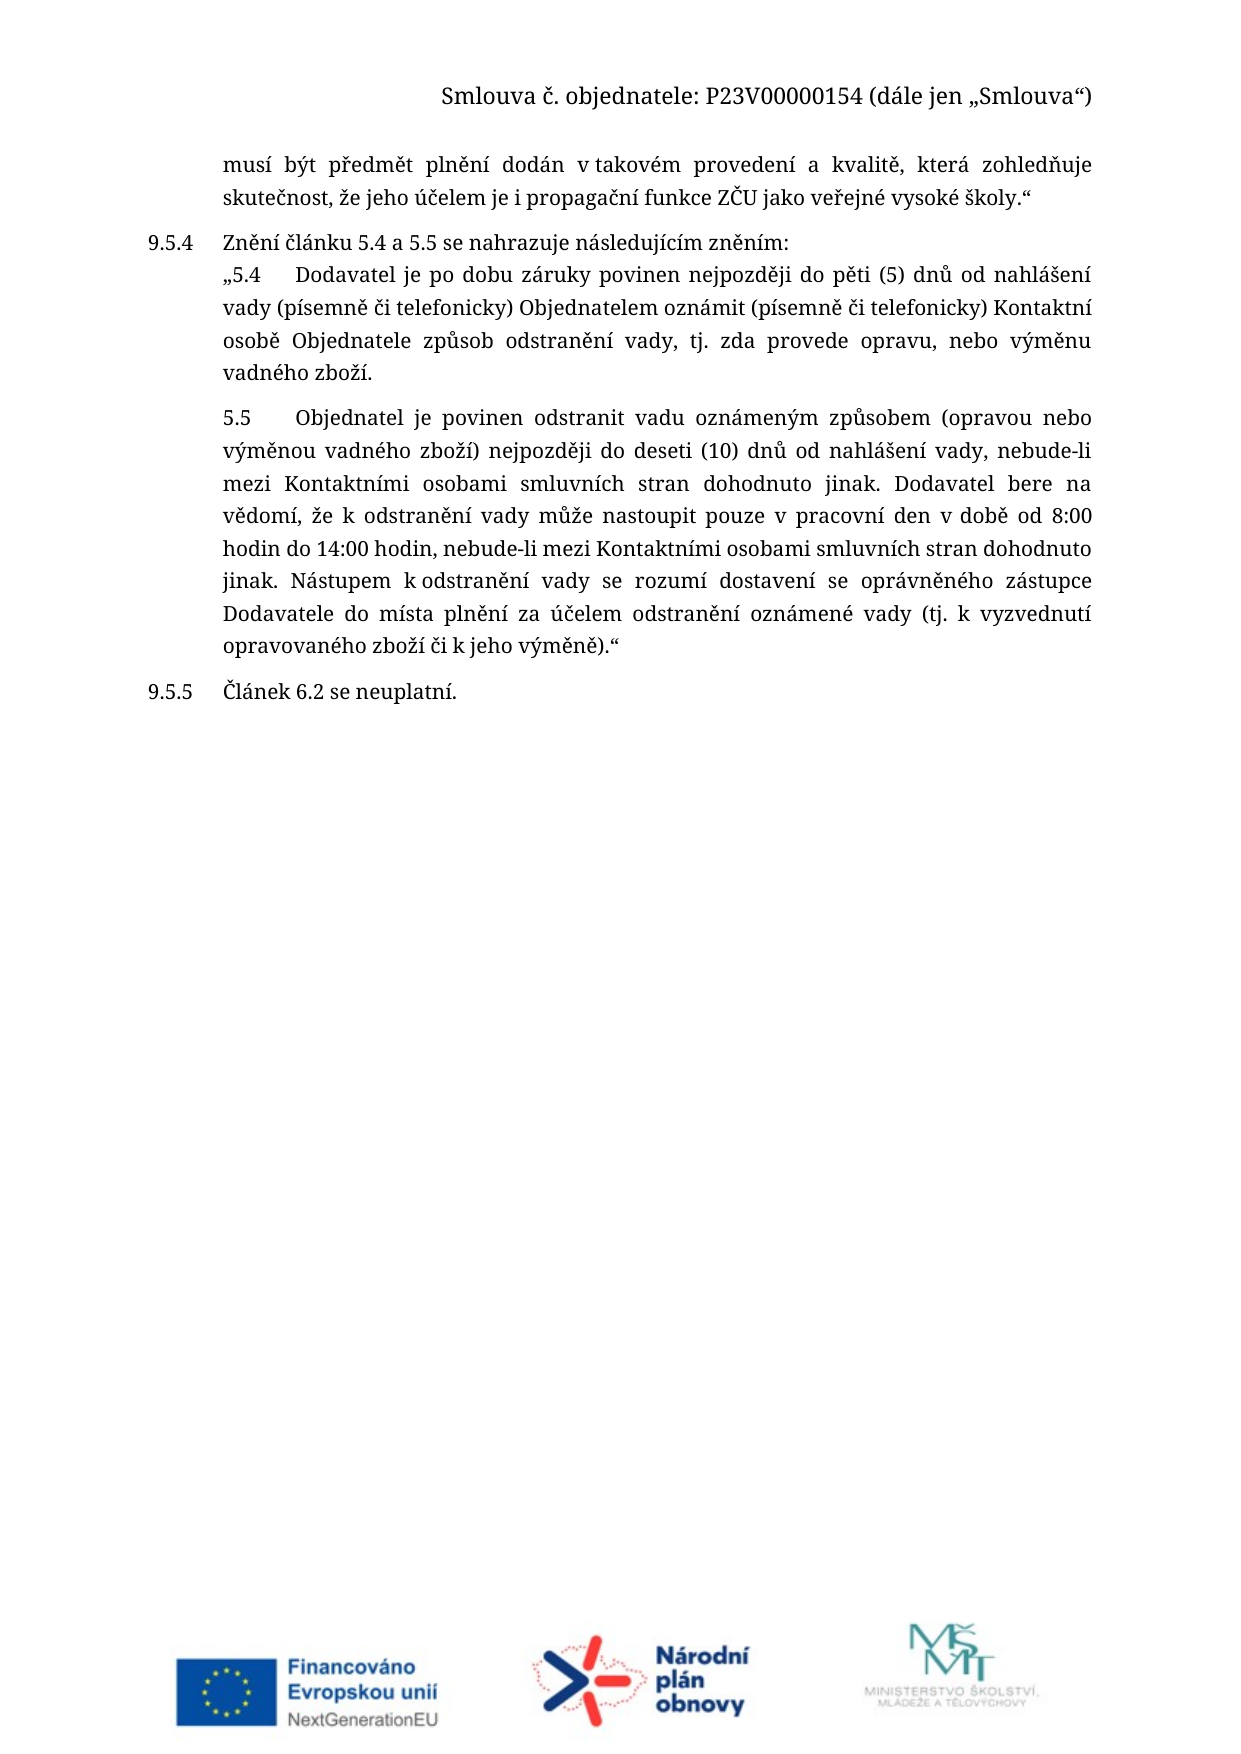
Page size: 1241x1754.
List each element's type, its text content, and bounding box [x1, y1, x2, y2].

list Článek 6.2 se neuplatní. [148, 677, 1093, 705]
list „5.4 Dodavatel je po dobu záruky povinen nejpozději do pěti (5) dnů od nahlášení vady (písemně či telefonicky) Objednatelem oznámit (písemně či telefonicky) Kontaktní osobě Objednatele způsob odstranění vady, tj. zda provede opravu, nebo výměnu vadného zboží. [223, 261, 1093, 387]
list 5.5 Objednatel je povinen odstranit vadu oznámeným způsobem (opravou nebo výměnou vadného zboží) nejpozději do deseti (10) dnů od nahlášení vady, nebude-li mezi Kontaktními osobami smluvních stran dohodnuto jinak. Dodavatel bere na vědomí, že k odstranění vady může nastoupit pouze v pracovní den v době od 8:00 hodin do 14:00 hodin, nebude-li mezi Kontaktními osobami smluvních stran dohodnuto jinak. Nástupem k odstranění vady se rozumí dostavení se oprávněného zástupce Dodavatele do místa plnění za účelem odstranění oznámené vady (tj. k vyzvednutí opravovaného zboží či k jeho výměně).“ [223, 403, 1093, 660]
list Znění článku 5.4 a 5.5 se nahrazuje následujícím zněním: [148, 228, 1093, 256]
picture [147, 1577, 1093, 1754]
